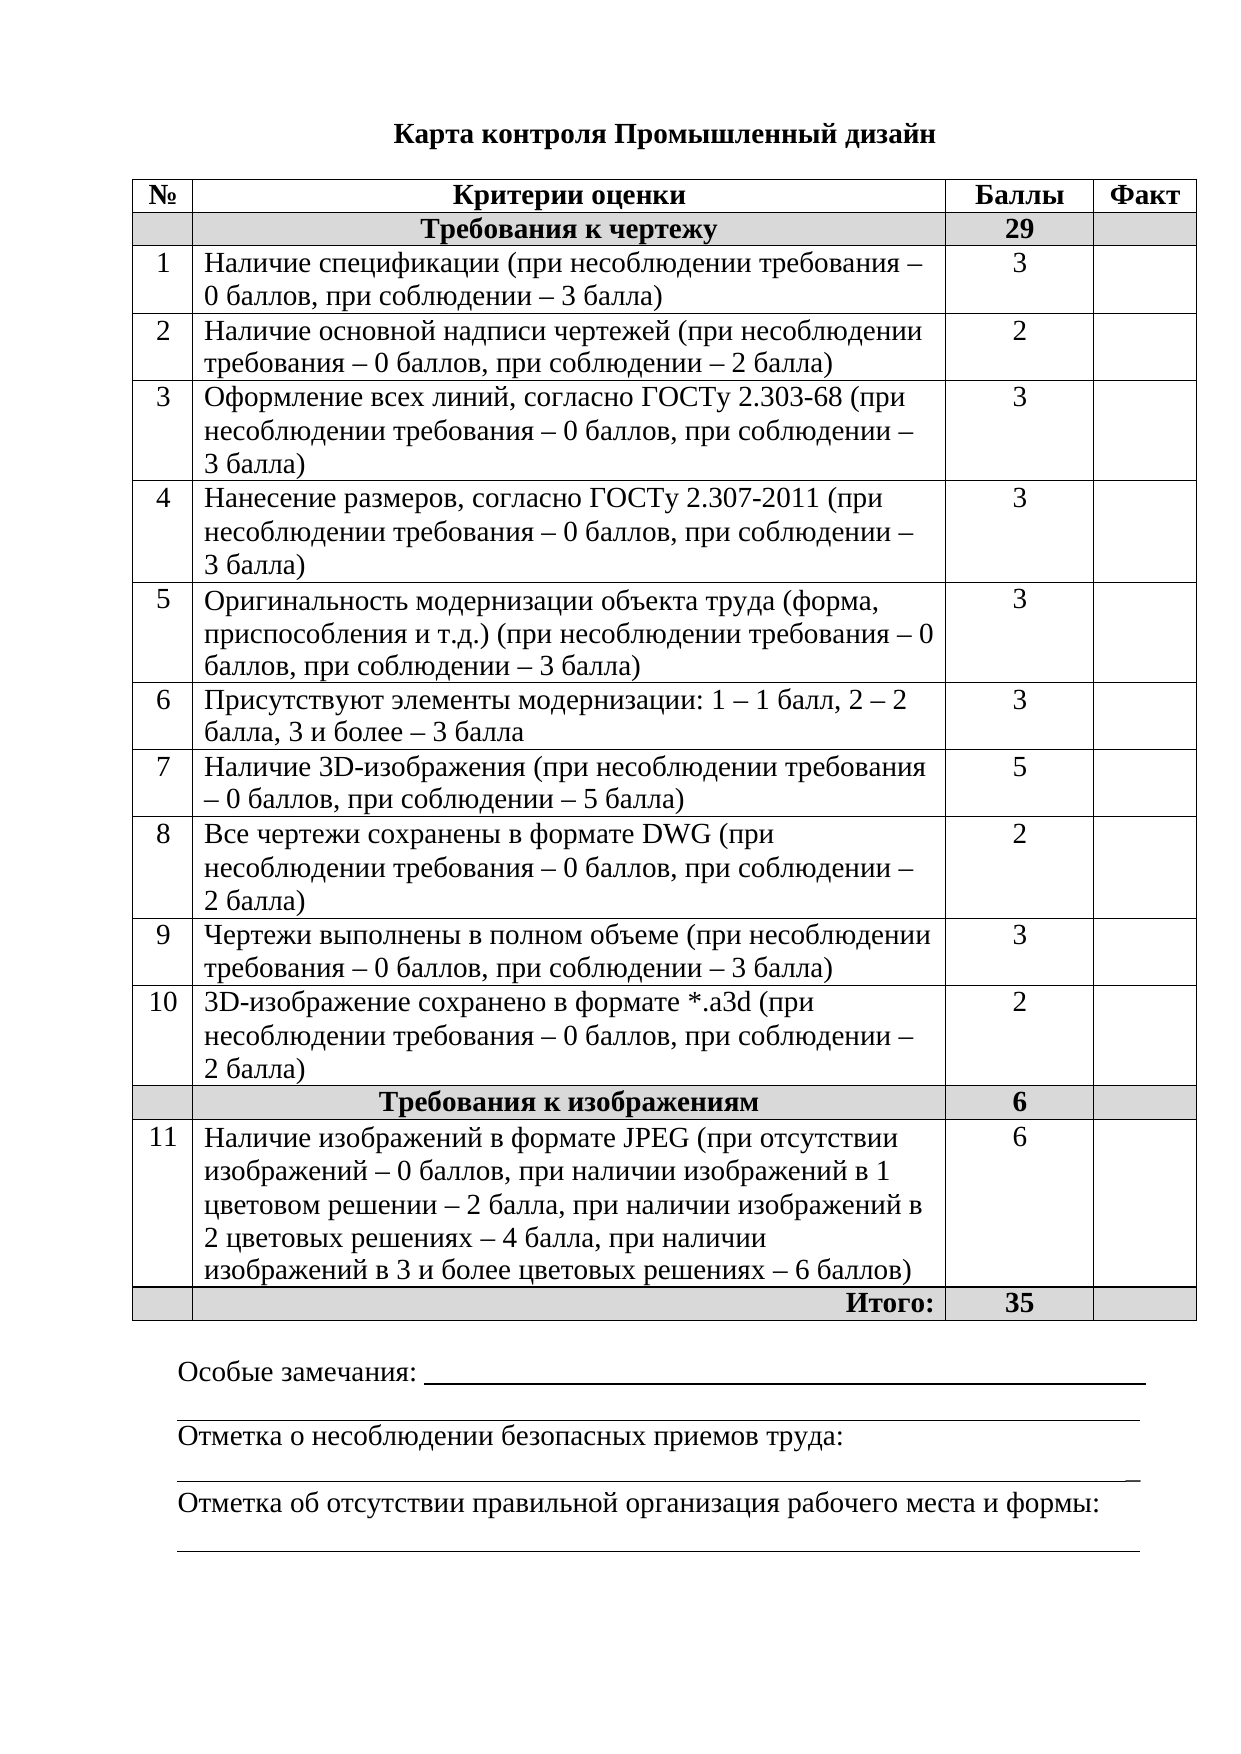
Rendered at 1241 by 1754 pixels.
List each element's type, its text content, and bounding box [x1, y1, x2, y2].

table_cell 8 [133, 817, 192, 917]
table_cell [1094, 481, 1196, 581]
table_cell [1094, 750, 1196, 816]
table_cell [1094, 817, 1196, 917]
table_cell 6 [946, 1086, 1093, 1119]
subtitle Карта контроля Промышленный дизайн [121, 116, 1208, 149]
table_cell 5 [946, 750, 1093, 816]
table_cell [1094, 314, 1196, 379]
table_cell [133, 1086, 192, 1119]
table_header Факт [1094, 180, 1196, 212]
table_cell 3 [946, 683, 1093, 749]
table_cell Итого: [193, 1288, 945, 1320]
table_cell 2 [946, 314, 1093, 379]
table_cell 3 [133, 381, 192, 480]
table_cell [1094, 683, 1196, 749]
table_cell Требования к чертежу [193, 213, 945, 245]
table_cell Чертежи выполнены в полном объеме (при несоблюдении требования – 0 баллов, при соблюдении – 3 балла) [193, 919, 945, 984]
table_cell [133, 213, 192, 245]
table_cell 3D-изображение сохранено в формате *.a3d (при несоблюдении требования – 0 баллов, при соблюдении – 2 балла) [193, 986, 945, 1085]
table_cell 3 [946, 583, 1093, 682]
table_cell 2 [946, 817, 1093, 917]
table_cell [1094, 583, 1196, 682]
text _ Отметка об отсутствии правильной организация рабочего места и формы: [177, 1452, 1141, 1519]
table_cell 3 [946, 919, 1093, 984]
table_cell 3 [946, 481, 1093, 581]
table_cell 4 [133, 481, 192, 581]
table_cell 3 [946, 246, 1093, 313]
table_cell Оформление всех линий, согласно ГОСТу 2.303-68 (при несоблюдении требования – 0 баллов, при соблюдении – 3 балла) [193, 381, 945, 480]
table_cell 3 [946, 381, 1093, 480]
table_cell [1094, 381, 1196, 480]
table_cell Наличие основной надписи чертежей (при несоблюдении требования – 0 баллов, при соблюдении – 2 балла) [193, 314, 945, 379]
table_cell [1094, 986, 1196, 1085]
table_header Критерии оценки [193, 180, 945, 212]
table_cell [1094, 246, 1196, 313]
table_cell [1094, 1288, 1196, 1320]
text Отметка о несоблюдении безопасных приемов труда: [177, 1416, 1209, 1452]
table_cell 6 [133, 683, 192, 749]
table_cell 7 [133, 750, 192, 816]
table_cell 9 [133, 919, 192, 984]
table_cell 5 [133, 583, 192, 682]
table_cell Все чертежи сохранены в формате DWG (при несоблюдении требования – 0 баллов, при соблюдении – 2 балла) [193, 817, 945, 917]
table_cell [1094, 213, 1196, 245]
table_cell Присутствуют элементы модернизации: 1 – 1 балл, 2 – 2 балла, 3 и более – 3 балла [193, 683, 945, 749]
table_header № [133, 180, 192, 212]
table_cell 10 [133, 986, 192, 1085]
table_cell Наличие 3D-изображения (при несоблюдении требования – 0 баллов, при соблюдении – 5 балла) [193, 750, 945, 816]
table_cell 35 [946, 1288, 1093, 1320]
table_cell 6 [946, 1120, 1093, 1286]
table_cell 29 [946, 213, 1093, 245]
table_cell [1094, 1086, 1196, 1119]
table_cell 2 [133, 314, 192, 379]
table_cell [133, 1288, 192, 1320]
table_header Баллы [946, 180, 1093, 212]
table_cell [1094, 919, 1196, 984]
text Особые замечания: [121, 1354, 1202, 1387]
table_cell Нанесение размеров, согласно ГОСТу 2.307-2011 (при несоблюдении требования – 0 баллов, при соблюдении – 3 балла) [193, 481, 945, 581]
table_cell 2 [946, 986, 1093, 1085]
table_cell Требования к изображениям [193, 1086, 945, 1119]
table_cell Оригинальность модернизации объекта труда (форма, приспособления и т.д.) (при несоблюдении требования – 0 баллов, при соблюдении – 3 балла) [193, 583, 945, 682]
table_cell Наличие спецификации (при несоблюдении требования – 0 баллов, при соблюдении – 3 балла) [193, 246, 945, 313]
table_cell Наличие изображений в формате JPEG (при отсутствии изображений – 0 баллов, при наличии изображений в 1 цветовом решении – 2 балла, при наличии изображений в 2 цветовых решениях – 4 балла, при наличии изображений в 3 и более цветовых решениях – 6 баллов) [193, 1120, 945, 1286]
table_cell 1 [133, 246, 192, 313]
table_cell 11 [133, 1120, 192, 1286]
table_cell [1094, 1120, 1196, 1286]
